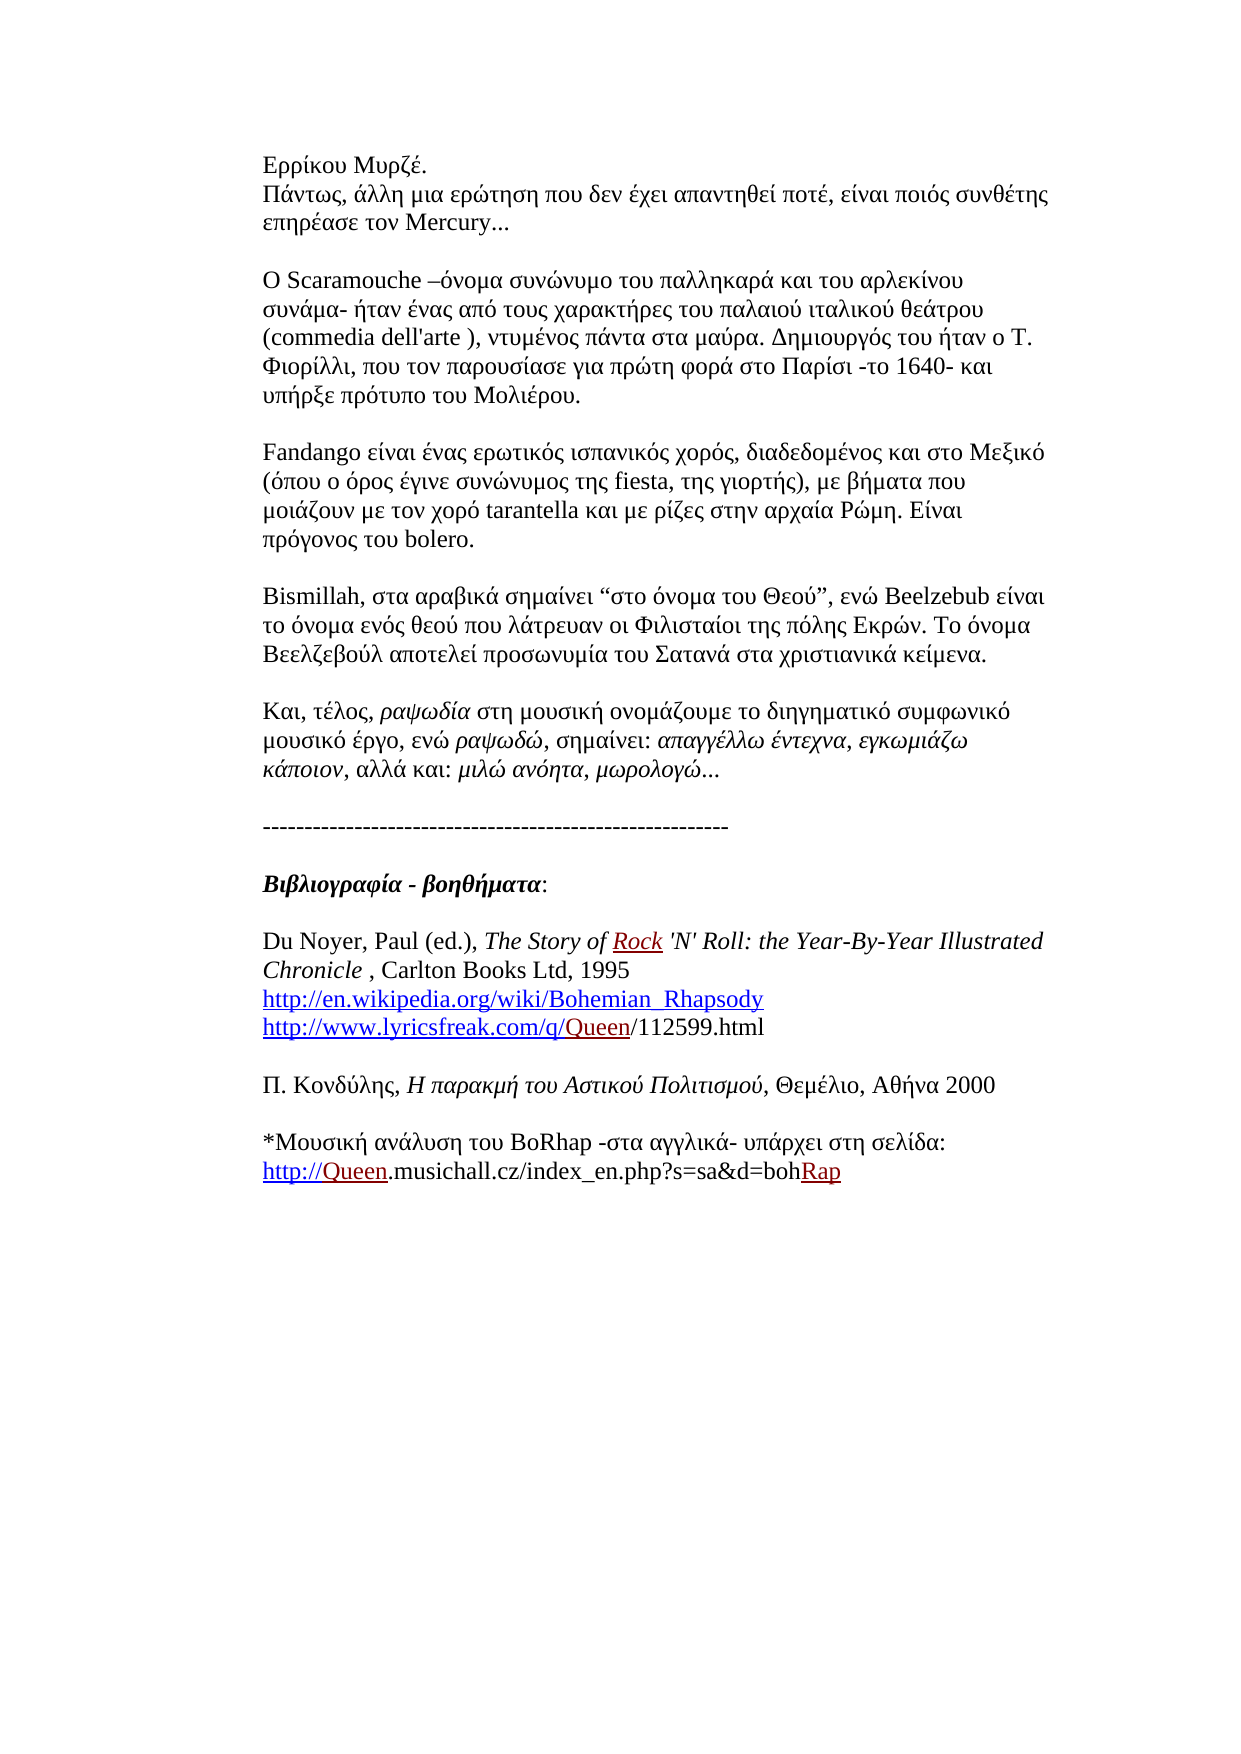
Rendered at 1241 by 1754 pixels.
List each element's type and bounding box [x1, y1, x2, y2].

text [262, 150, 1053, 1185]
